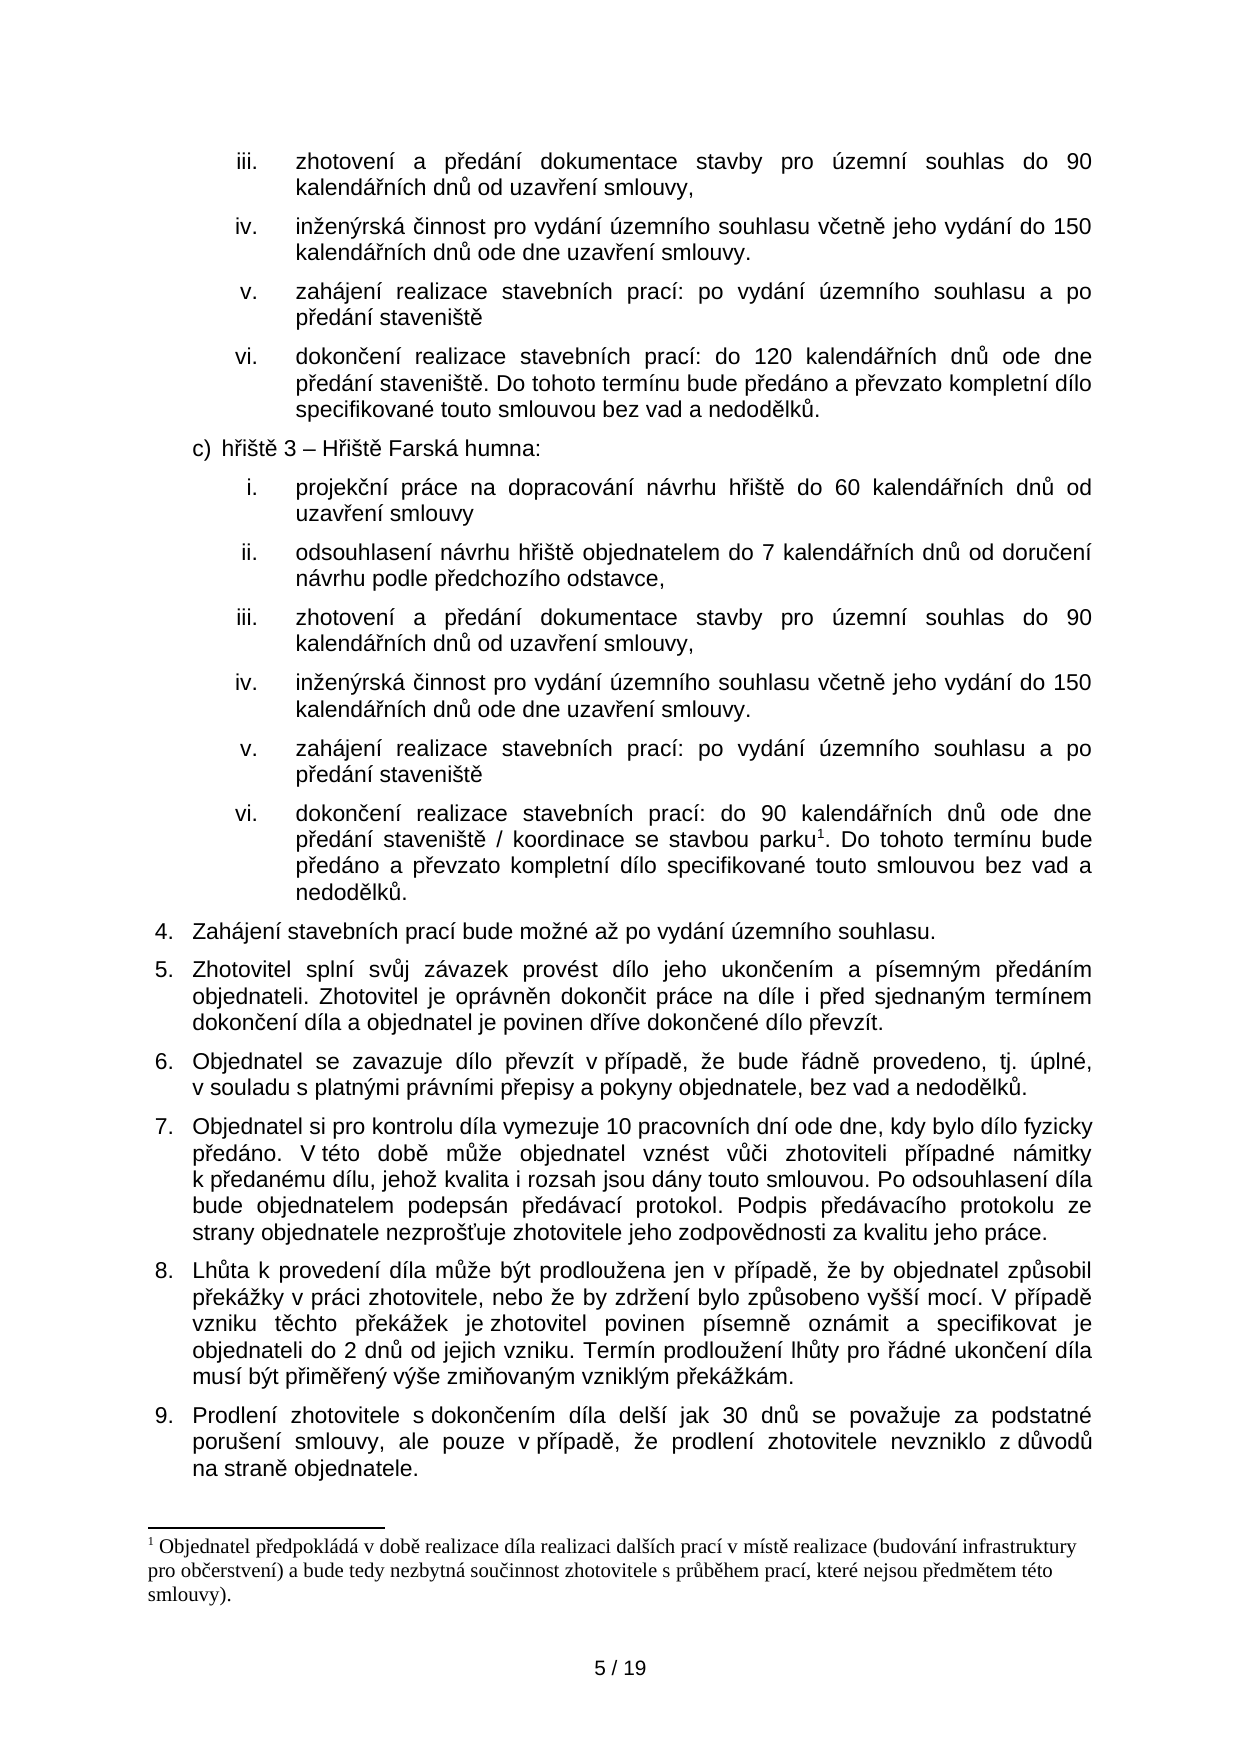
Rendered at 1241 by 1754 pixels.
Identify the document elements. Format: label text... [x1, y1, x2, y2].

list inženýrská činnost pro vydání územního souhlasu včetně jeho vydání do 150 kalendářních dnů ode dne uzavření smlouvy. [258, 669, 1093, 722]
text hřiště 3 – Hřiště Farská humna: [192, 435, 1093, 461]
list Zhotovitel splní svůj závazek provést dílo jeho ukončením a písemným předáním objednateli. Zhotovitel je oprávněn dokončit práce na díle i před sjednaným termínem dokončení díla a objednatel je povinen dříve dokončené dílo převzít. [154, 956, 1093, 1036]
list zhotovení a předání dokumentace stavby pro územní souhlas do 90 kalendářních dnů od uzavření smlouvy, [258, 604, 1093, 657]
list Objednatel se zavazuje dílo převzít v případě, že bude řádně provedeno, tj. úplné, v souladu s platnými právními přepisy a pokyny objednatele, bez vad a nedodělků. [154, 1048, 1093, 1101]
list zhotovení a předání dokumentace stavby pro územní souhlas do 90 kalendářních dnů od uzavření smlouvy, [258, 148, 1093, 200]
list projekční práce na dopracování návrhu hřiště do 60 kalendářních dnů od uzavření smlouvy [258, 474, 1093, 526]
list Prodlení zhotovitele s dokončením díla delší jak 30 dnů se považuje za podstatné porušení smlouvy, ale pouze v případě, že prodlení zhotovitele nevzniklo z důvodů na straně objednatele. [154, 1402, 1093, 1481]
list dokončení realizace stavebních prací: do 90 kalendářních dnů ode dne předání staveniště / koordinace se stavbou parku. Do tohoto termínu bude předáno a převzato kompletní dílo specifikované touto smlouvou bez vad a nedodělků. [258, 800, 1093, 905]
list odsouhlasení návrhu hřiště objednatelem do 7 kalendářních dnů od doručení návrhu podle předchozího odstavce, [258, 539, 1093, 592]
list dokončení realizace stavebních prací: do 120 kalendářních dnů ode dne předání staveniště. Do tohoto termínu bude předáno a převzato kompletní dílo specifikované touto smlouvou bez vad a nedodělků. [258, 343, 1093, 422]
list Zahájení stavebních prací bude možné až po vydání územního souhlasu. [154, 918, 1093, 944]
list Lhůta k provedení díla může být prodloužena jen v případě, že by objednatel způsobil překážky v práci zhotovitele, nebo že by zdržení bylo způsobeno vyšší mocí. V případě vzniku těchto překážek je zhotovitel povinen písemně oznámit a specifikovat je objednateli do 2 dnů od jejich vzniku. Termín prodloužení lhůty pro řádné ukončení díla musí být přiměřený výše zmiňovaným vzniklým překážkám. [154, 1257, 1093, 1389]
list Objednatel si pro kontrolu díla vymezuje 10 pracovních dní ode dne, kdy bylo dílo fyzicky předáno. V této době může objednatel vznést vůči zhotoviteli případné námitky k předanému dílu, jehož kvalita i rozsah jsou dány touto smlouvou. Po odsouhlasení díla bude objednatelem podepsán předávací protokol. Podpis předávacího protokolu ze strany objednatele nezprošťuje zhotovitele jeho zodpovědnosti za kvalitu jeho práce. [154, 1113, 1093, 1245]
list zahájení realizace stavebních prací: po vydání územního souhlasu a po předání staveniště [258, 734, 1093, 787]
list inženýrská činnost pro vydání územního souhlasu včetně jeho vydání do 150 kalendářních dnů ode dne uzavření smlouvy. [258, 213, 1093, 266]
list zahájení realizace stavebních prací: po vydání územního souhlasu a po předání staveniště [258, 278, 1093, 331]
